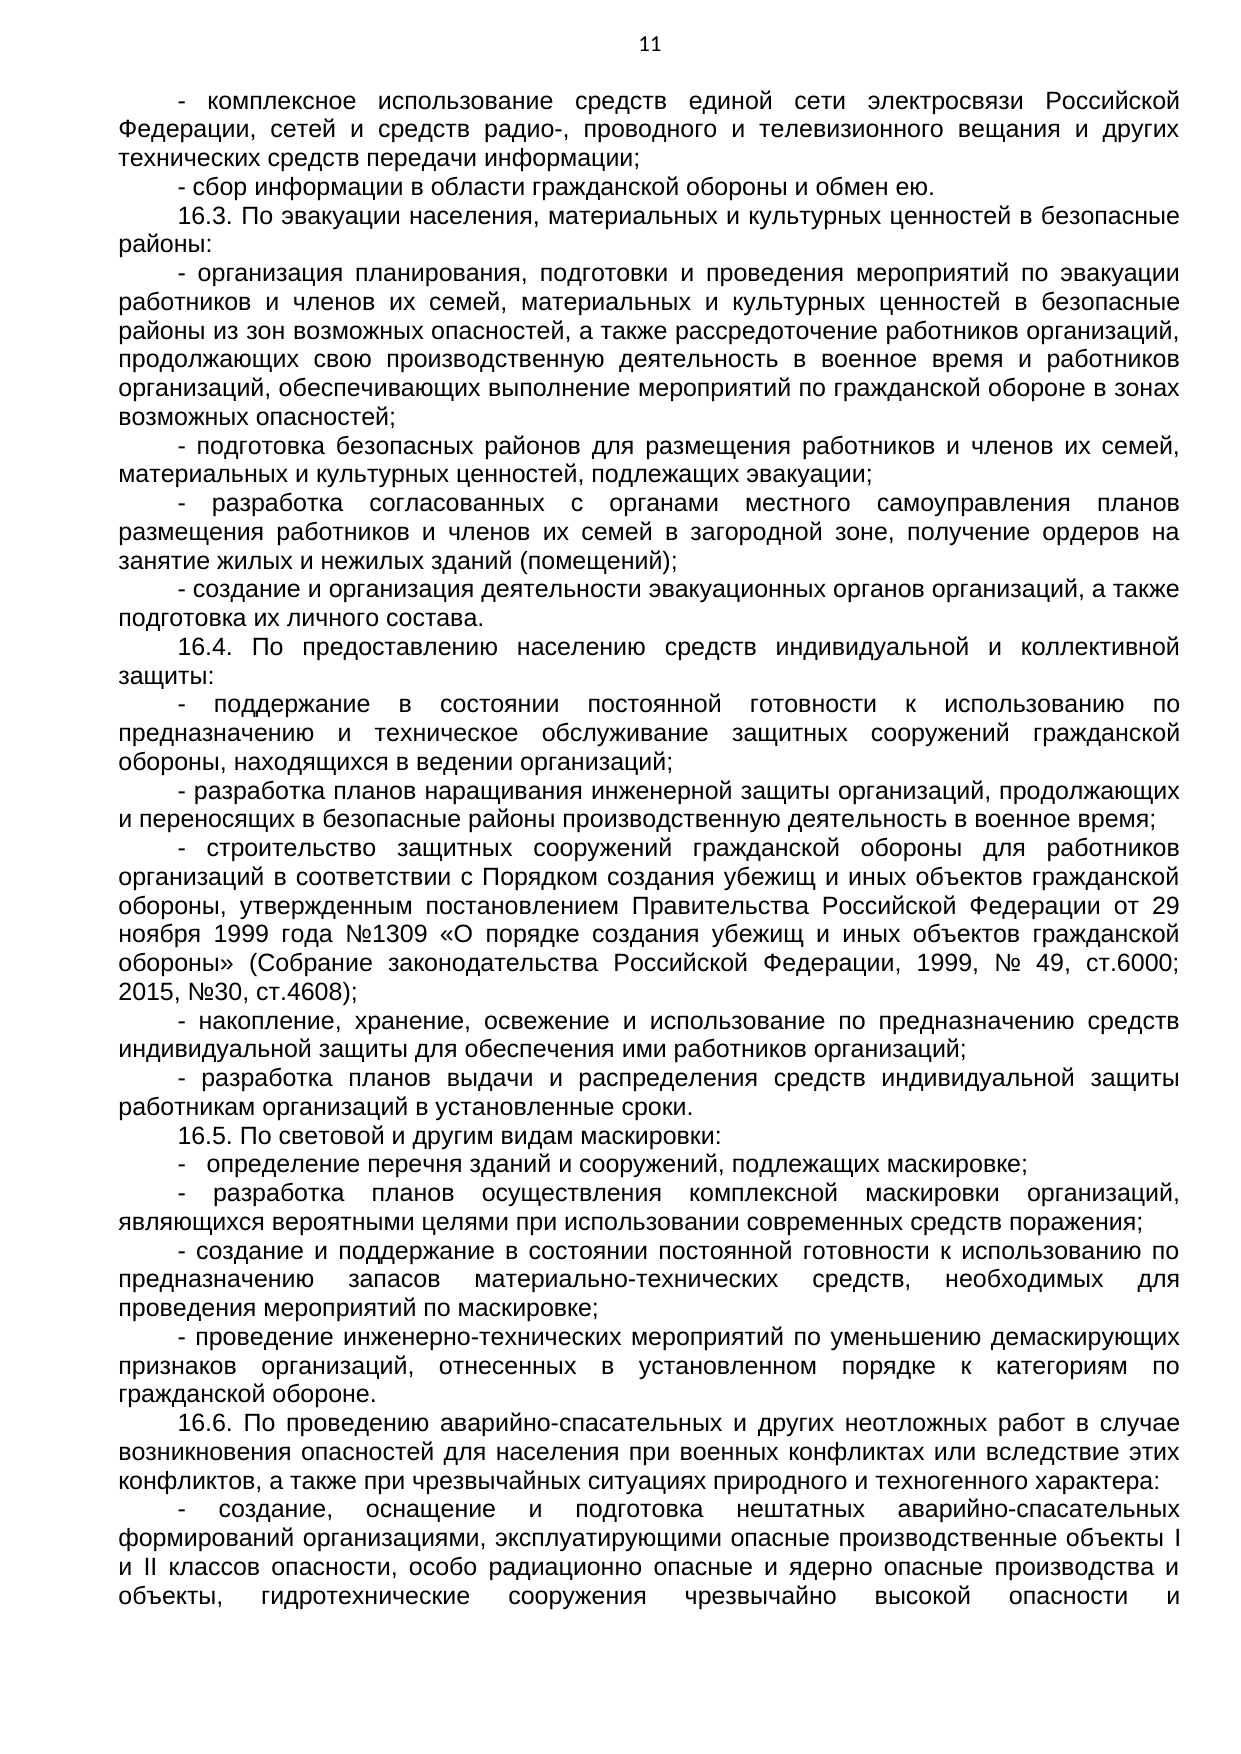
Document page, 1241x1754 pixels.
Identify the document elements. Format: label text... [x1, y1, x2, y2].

text - создание и организация деятельности эвакуационных органов организаций, а также подготовка их личного состава. [118, 574, 1181, 632]
text - проведение инженерно-технических мероприятий по уменьшению демаскирующих признаков организаций, отнесенных в установленном порядке к категориям по гражданской обороне. [118, 1322, 1181, 1408]
text - организация планирования, подготовки и проведения мероприятий по эвакуации работников и членов их семей, материальных и культурных ценностей в безопасные районы из зон возможных опасностей, а также рассредоточение работников организаций, продолжающих свою производственную деятельность в военное время и работников организаций, обеспечивающих выполнение мероприятий по гражданской обороне в зонах возможных опасностей; [118, 258, 1181, 431]
text - разработка планов наращивания инженерной защиты организаций, продолжающих и переносящих в безопасные районы производственную деятельность в военное время; [118, 776, 1181, 833]
text 16.3. По эвакуации населения, материальных и культурных ценностей в безопасные районы: [118, 201, 1181, 258]
text 16.5. По световой и другим видам маскировки: [118, 1121, 1181, 1149]
text - разработка планов выдачи и распределения средств индивидуальной защиты работникам организаций в установленные сроки. [118, 1063, 1181, 1121]
text - подготовка безопасных районов для размещения работников и членов их семей, материальных и культурных ценностей, подлежащих эвакуации; [118, 431, 1181, 488]
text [118, 1494, 1181, 1609]
text - определение перечня зданий и сооружений, подлежащих маскировке; [118, 1149, 1181, 1178]
text - накопление, хранение, освежение и использование по предназначению средств индивидуальной защиты для обеспечения ими работников организаций; [118, 1006, 1181, 1063]
text - разработка согласованных с органами местного самоуправления планов размещения работников и членов их семей в загородной зоне, получение ордеров на занятие жилых и нежилых зданий (помещений); [118, 488, 1181, 574]
text - разработка планов осуществления комплексной маскировки организаций, являющихся вероятными целями при использовании современных средств поражения; [118, 1178, 1181, 1236]
text 16.4. По предоставлению населению средств индивидуальной и коллективной защиты: [118, 632, 1181, 689]
text - комплексное использование средств единой сети электросвязи Российской Федерации, сетей и средств радио-, проводного и телевизионного вещания и других технических средств передачи информации; [118, 86, 1181, 172]
text - сбор информации в области гражданской обороны и обмен ею. [118, 172, 1181, 201]
text - строительство защитных сооружений гражданской обороны для работников организаций в соответствии с Порядком создания убежищ и иных объектов гражданской обороны, утвержденным постановлением Правительства Российской Федерации от 29 ноября 1999 года №1309 «О порядке создания убежищ и иных объектов гражданской обороны» (Собрание законодательства Российской Федерации, 1999, № 49, ст.6000; 2015, №30, ст.4608); [118, 833, 1181, 1006]
text 16.6. По проведению аварийно-спасательных и других неотложных работ в случае возникновения опасностей для населения при военных конфликтах или вследствие этих конфликтов, а также при чрезвычайных ситуациях природного и техногенного характера: [118, 1408, 1181, 1494]
text - создание и поддержание в состоянии постоянной готовности к использованию по предназначению запасов материально-технических средств, необходимых для проведения мероприятий по маскировке; [118, 1236, 1181, 1322]
text - поддержание в состоянии постоянной готовности к использованию по предназначению и техническое обслуживание защитных сооружений гражданской обороны, находящихся в ведении организаций; [118, 689, 1181, 776]
